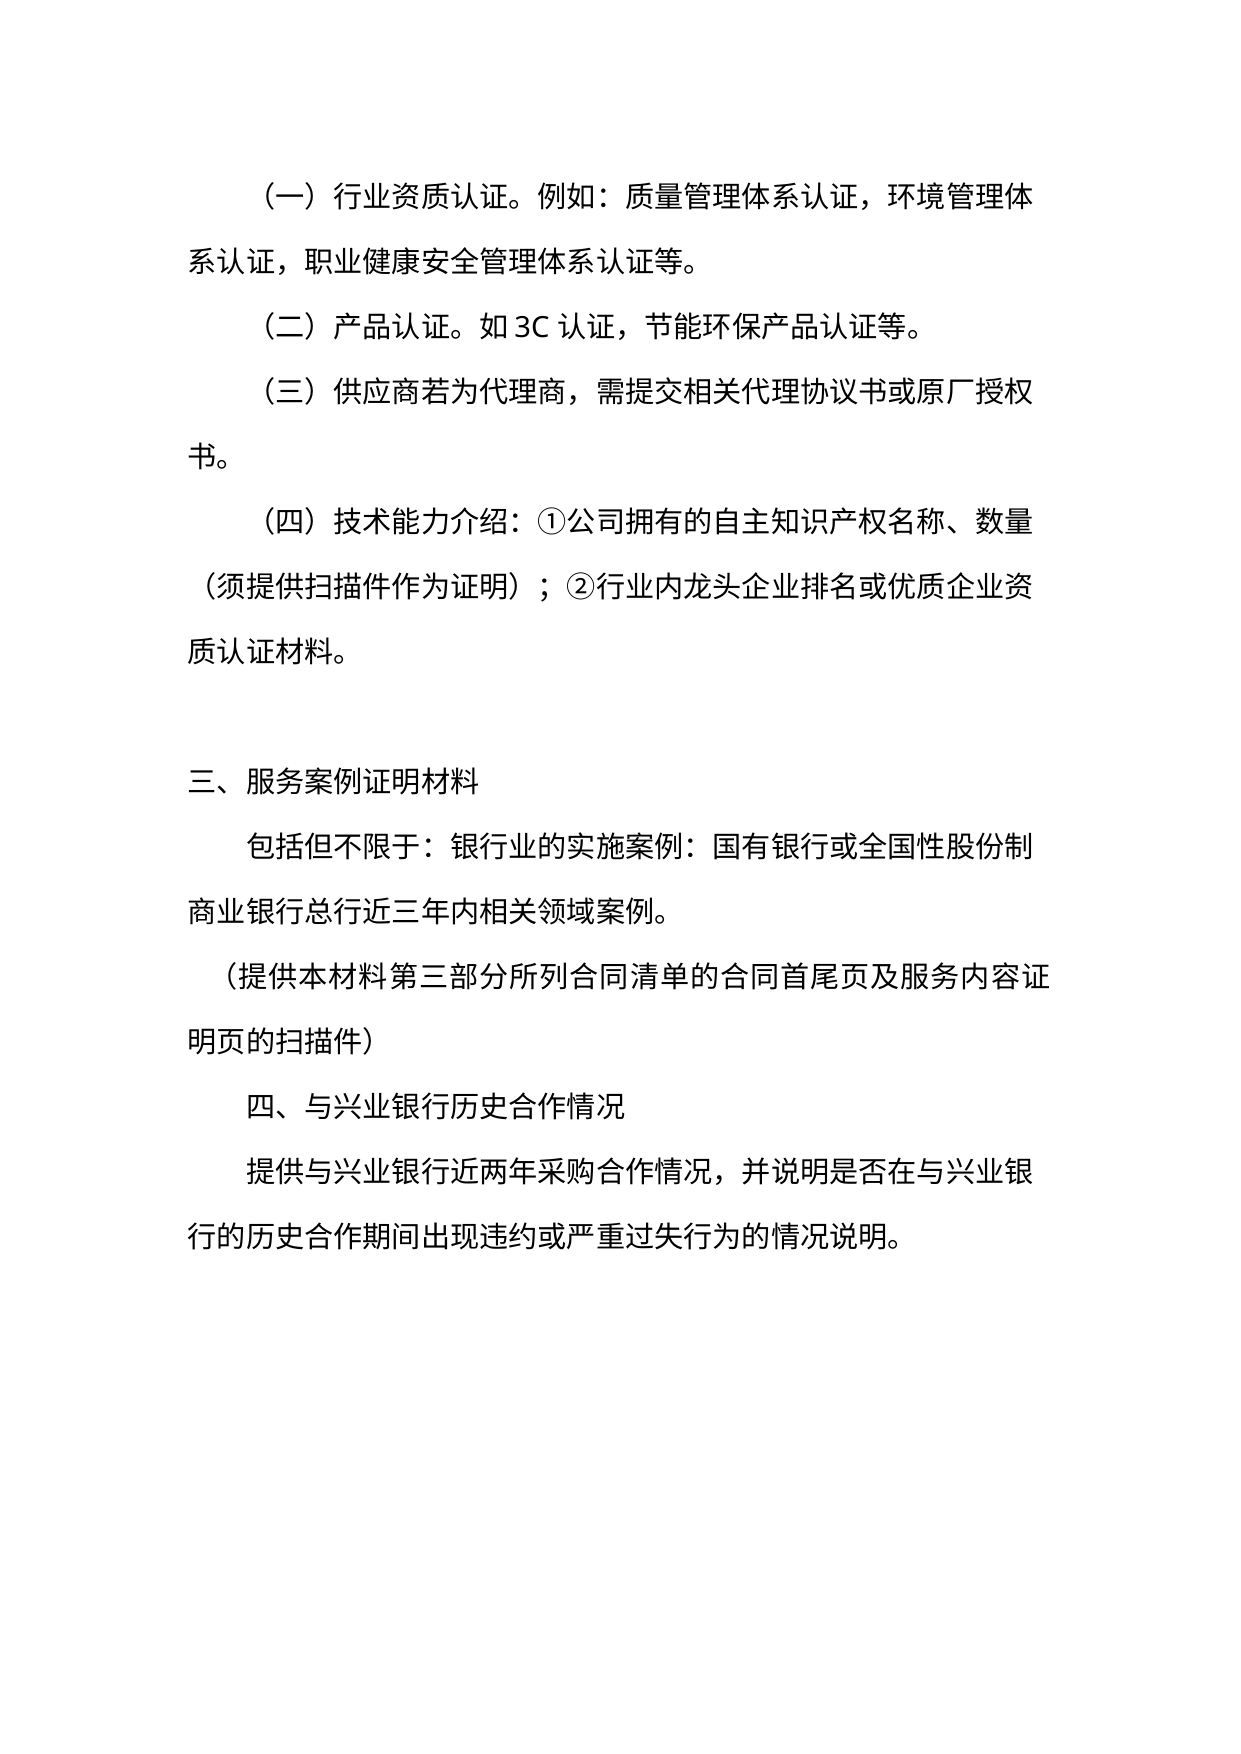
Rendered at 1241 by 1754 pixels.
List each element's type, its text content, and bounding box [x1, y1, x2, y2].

list 包括但不限于：银行业的实施案例：国有银行或全国性股份制商业银行总行近三年内相关领域案例。 [187, 812, 1053, 942]
list 服务案例证明材料 [187, 747, 1053, 812]
list 四、与兴业银行历史合作情况 [187, 1072, 1053, 1137]
list （四）技术能力介绍：①公司拥有的自主知识产权名称、数量（须提供扫描件作为证明）；②行业内龙头企业排名或优质企业资质认证材料。 [187, 487, 1053, 682]
list （三）供应商若为代理商，需提交相关代理协议书或原厂授权书。 [187, 357, 1053, 487]
text （提供本材料第三部分所列合同清单的合同首尾页及服务内容证明页的扫描件） [187, 942, 1053, 1072]
list （一）行业资质认证。例如：质量管理体系认证，环境管理体系认证，职业健康安全管理体系认证等。 [187, 162, 1053, 292]
list 提供与兴业银行近两年采购合作情况，并说明是否在与兴业银行的历史合作期间出现违约或严重过失行为的情况说明。 [187, 1137, 1053, 1267]
list （二）产品认证。如3C 认证，节能环保产品认证等。 [187, 292, 1053, 357]
